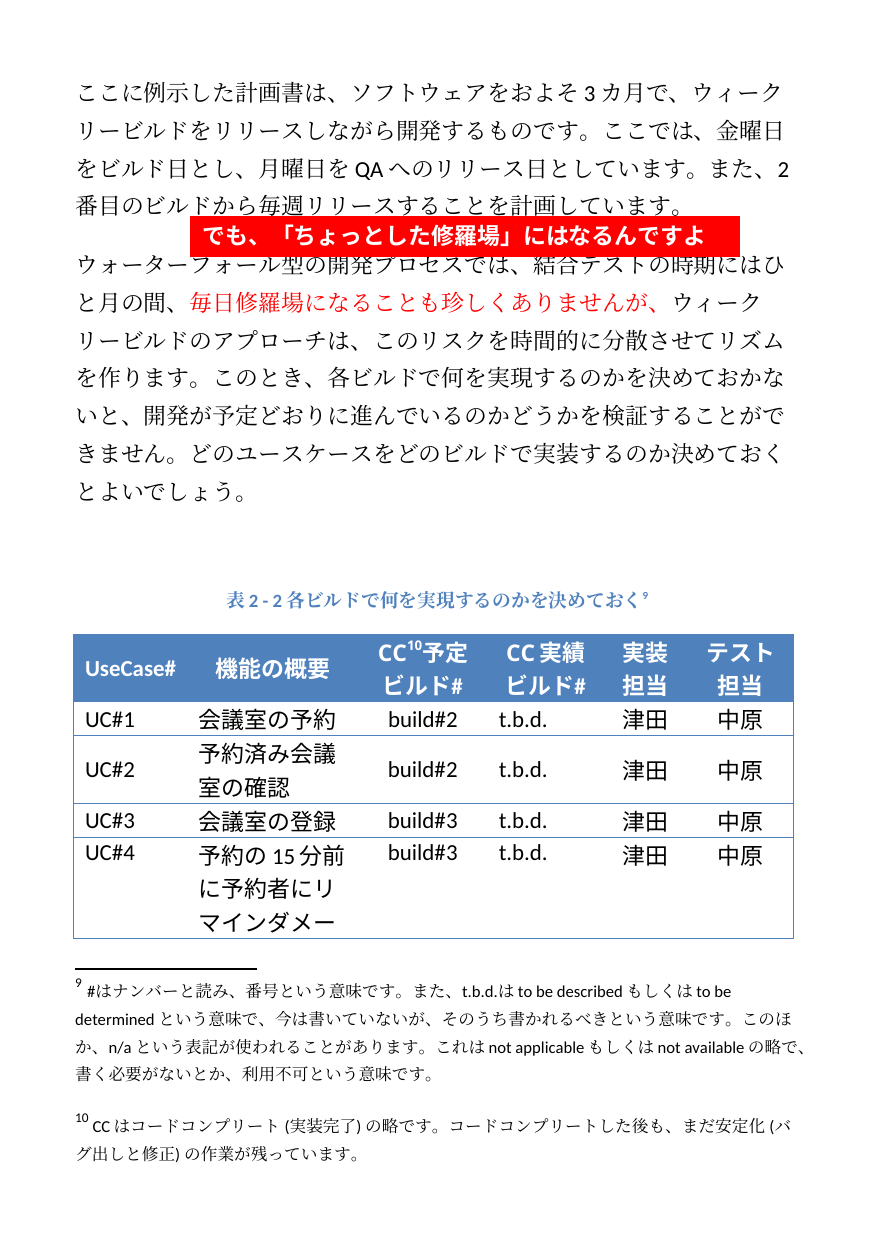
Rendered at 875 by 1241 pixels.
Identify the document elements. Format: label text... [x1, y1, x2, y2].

table_cell build#2 [358, 702, 487, 735]
text ウォーターフォール型の開発プロセスでは、結合テストの時期にはひと月の間、毎日修羅場になることも珍しくありませんが、ウィークリービルドのアプローチは、このリスクを時間的に分散させてリズムを作ります。このとき、各ビルドで何を実現するのかを決めておかないと、開発が予定どおりに進んでいるのかどうかを検証することができません。どのユースケースをどのビルドで実装するのか決めておくとよいでしょう。 [75, 247, 799, 507]
table_header UseCase# [74, 635, 187, 701]
table_cell 予約済み会議室の確認 [187, 736, 358, 803]
table_cell build#3 [358, 804, 487, 837]
table_cell UC#2 [74, 736, 187, 803]
table_cell 中原 [687, 702, 793, 735]
table_header CC予定 ビルド# [358, 635, 487, 701]
table_cell t.b.d. [487, 736, 604, 803]
table_header 実装 担当 [604, 635, 687, 701]
text ここに例示した計画書は、ソフトウェアをおよそ3カ月で、ウィークリービルドをリリースしながら開発するものです。ここでは、金曜日をビルド日とし、月曜日をQAへのリリース日としています。また、2番目のビルドから毎週リリースすることを計画しています。 [75, 75, 799, 221]
table_cell build#3 [358, 838, 487, 938]
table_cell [187, 838, 358, 938]
table_header テスト 担当 [687, 635, 793, 701]
table_cell t.b.d. [487, 702, 604, 735]
table_cell 会議室の登録 [187, 804, 358, 837]
table_cell 中原 [687, 838, 793, 938]
table_cell 津田 [604, 838, 687, 938]
table_cell 会議室の予約 [187, 702, 358, 735]
table_cell UC#3 [74, 804, 187, 837]
table_cell 津田 [604, 804, 687, 837]
table_header 機能の概要 [187, 635, 358, 701]
table_cell t.b.d. [487, 838, 604, 938]
table_cell 中原 [687, 736, 793, 803]
table_cell t.b.d. [487, 804, 604, 837]
table_cell 津田 [604, 702, 687, 735]
table_cell UC#1 [74, 702, 187, 735]
table_cell 津田 [604, 736, 687, 803]
text 表2 - 2 各ビルドで何を実現するのかを決めておく [75, 586, 799, 613]
table_cell UC#4 [74, 838, 187, 938]
table_cell 中原 [687, 804, 793, 837]
table_header CC実績 ビルド# [487, 635, 604, 701]
table_cell build#2 [358, 736, 487, 803]
